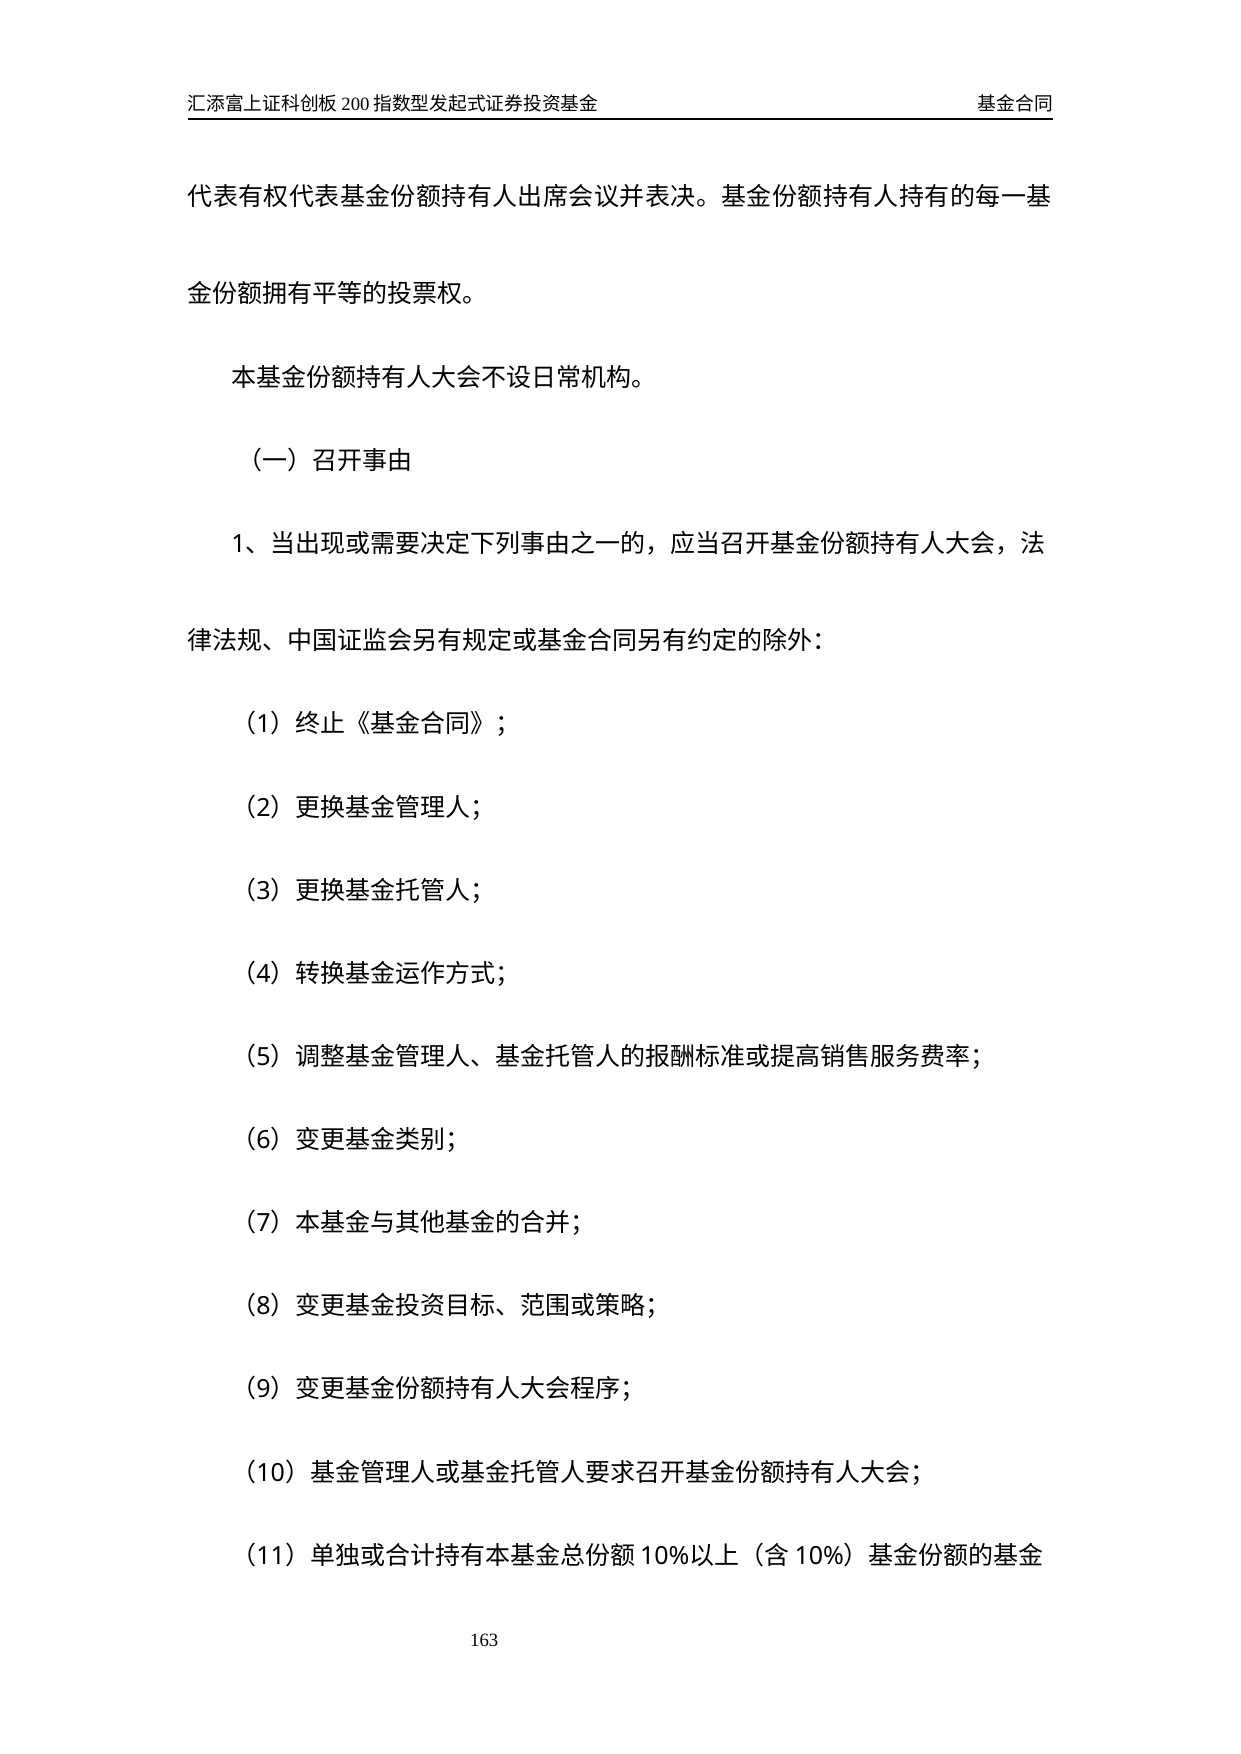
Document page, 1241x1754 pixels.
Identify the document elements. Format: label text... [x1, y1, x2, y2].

text （1）终止《基金合同》； [187, 689, 1053, 754]
text （6）变更基金类别； [187, 1105, 1053, 1170]
text （2）更换基金管理人； [187, 773, 1053, 838]
text （9）变更基金份额持有人大会程序； [187, 1354, 1053, 1419]
text （3）更换基金托管人； [187, 856, 1053, 921]
text 1、当出现或需要决定下列事由之一的，应当召开基金份额持有人大会，法律法规、中国证监会另有规定或基金合同另有约定的除外： [187, 509, 1053, 671]
text （一）召开事由 [187, 426, 1053, 491]
text （8）变更基金投资目标、范围或策略； [187, 1271, 1053, 1336]
text （5）调整基金管理人、基金托管人的报酬标准或提高销售服务费率； [187, 1022, 1053, 1087]
text （10）基金管理人或基金托管人要求召开基金份额持有人大会； [187, 1438, 1053, 1503]
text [187, 162, 1053, 324]
text 本基金份额持有人大会不设日常机构。 [187, 343, 1053, 408]
text （7）本基金与其他基金的合并； [187, 1188, 1053, 1253]
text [187, 1521, 1053, 1586]
text （4）转换基金运作方式； [187, 939, 1053, 1004]
